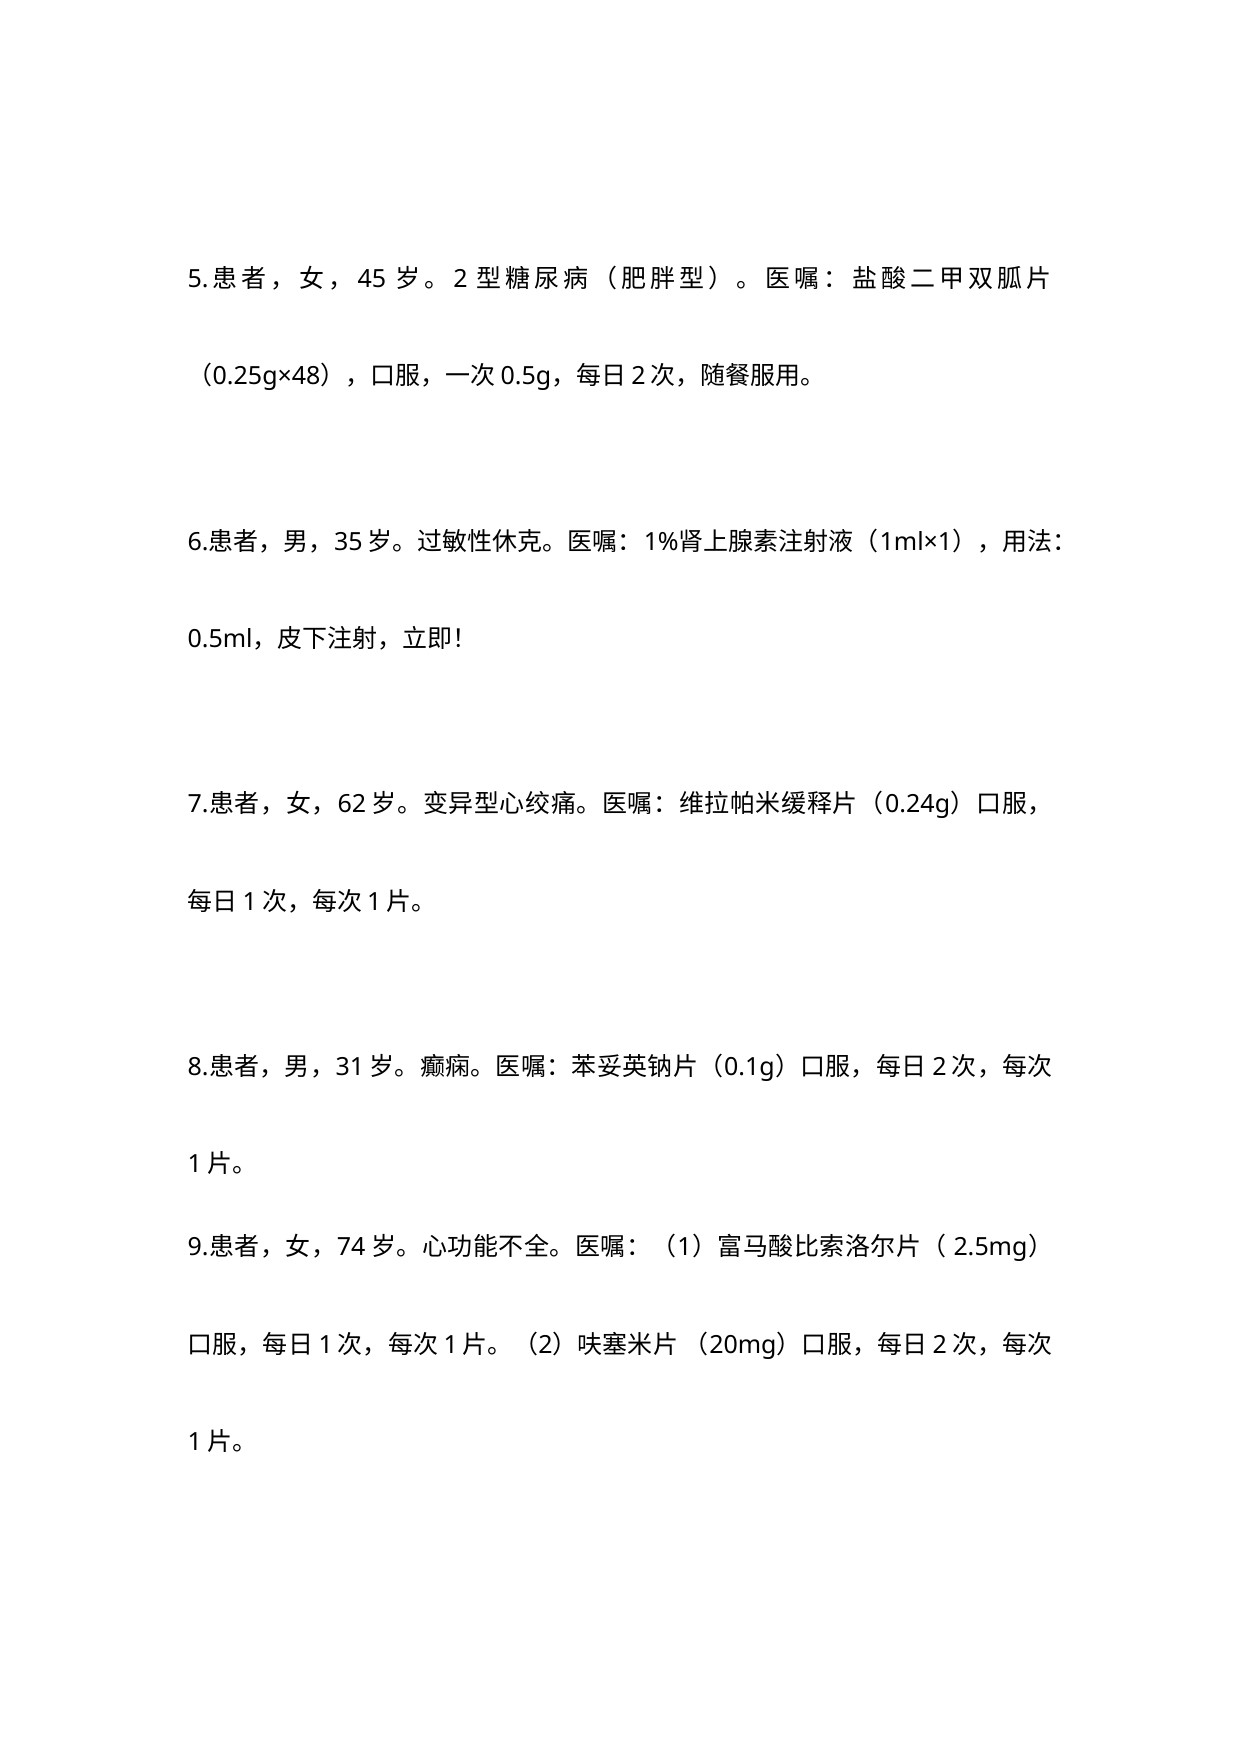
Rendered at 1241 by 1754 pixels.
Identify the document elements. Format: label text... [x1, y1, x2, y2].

text 8.患者，男，31岁。癫痫。医嘱：苯妥英钠片（0.1g）口服，每日2次，每次1片。 [187, 1032, 1053, 1194]
text 6.患者，男，35岁。过敏性休克。医嘱：1%肾上腺素注射液（1ml×1），用法：0.5ml，皮下注射，立即！ [187, 507, 1053, 669]
text 5.患者，女，45岁。2型糖尿病（肥胖型）。医嘱：盐酸二甲双胍片（0.25g×48），口服，一次0.5g，每日2次，随餐服用。 [187, 244, 1053, 406]
text 7.患者，女，62岁。变异型心绞痛。医嘱：维拉帕米缓释片（0.24g）口服，每日1次，每次1片。 [187, 769, 1053, 932]
text 9.患者，女，74岁。心功能不全。医嘱：（1）富马酸比索洛尔片（ 2.5mg）口服，每日1次，每次1片。（2）呋塞米片 （20mg）口服，每日2次，每次1片。 [187, 1212, 1053, 1472]
